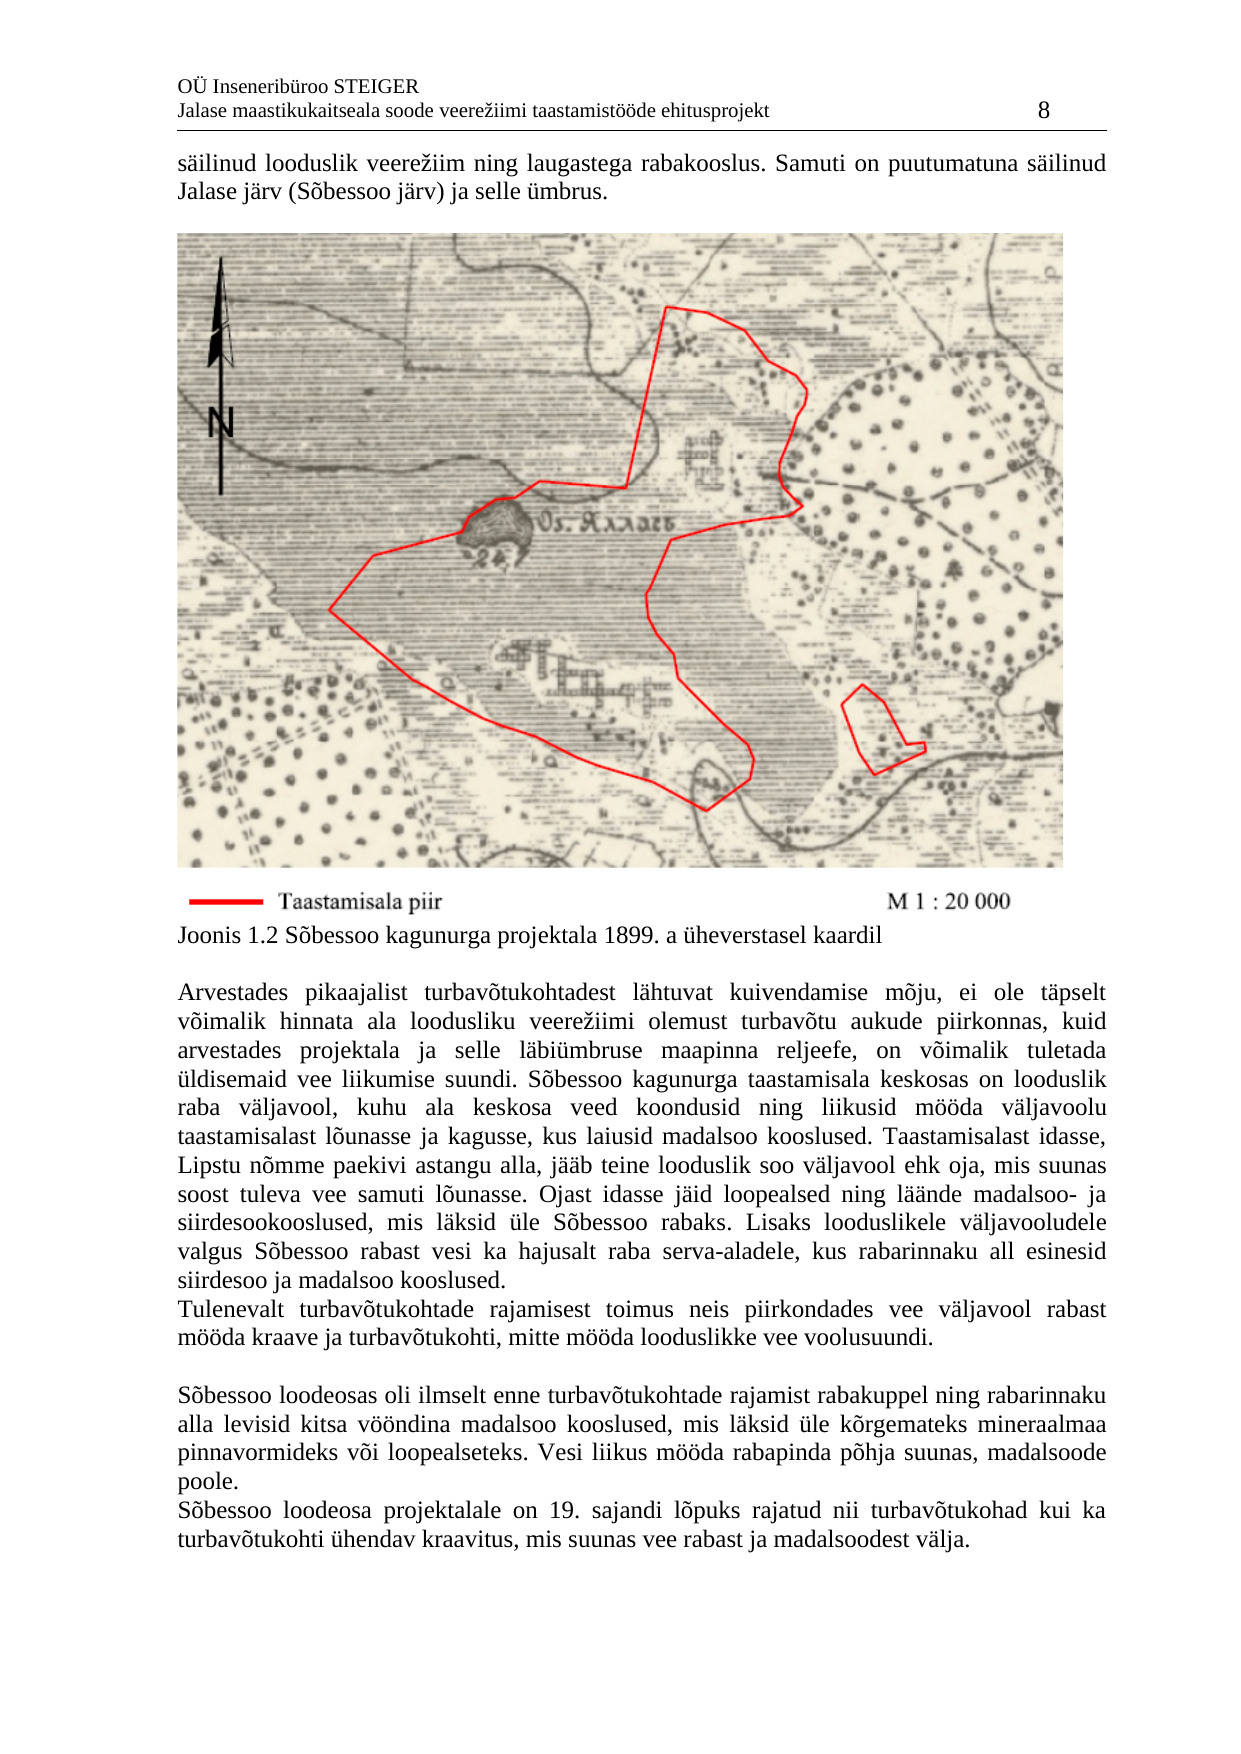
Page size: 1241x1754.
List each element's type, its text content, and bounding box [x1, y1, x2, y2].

text Sõbessoo loodeosas oli ilmselt enne turbavõtukohtade rajamist rabakuppel ning rabarinnaku alla levisid kitsa vööndina madalsoo kooslused, mis läksid üle kõrgemateks mineraalmaa pinnavormideks või loopealseteks. Vesi liikus mööda rabapinda põhja suunas, madalsoode poole. [177, 1380, 1107, 1495]
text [177, 148, 1107, 205]
text Joonis 1.2 Sõbessoo kagunurga projektala 1899. a üheverstasel kaardil [177, 920, 1107, 949]
text Tulenevalt turbavõtukohtade rajamisest toimus neis piirkondades vee väljavool rabast mööda kraave ja turbavõtukohti, mitte mööda looduslikke vee voolusuundi. [177, 1294, 1107, 1351]
text Sõbessoo loodeosa projektalale on 19. sajandi lõpuks rajatud nii turbavõtukohad kui ka turbavõtukohti ühendav kraavitus, mis suunas vee rabast ja madalsoodest välja. [177, 1495, 1107, 1552]
picture [177, 233, 1064, 920]
text Arvestades pikaajalist turbavõtukohtadest lähtuvat kuivendamise mõju, ei ole täpselt võimalik hinnata ala loodusliku veerežiimi olemust turbavõtu aukude piirkonnas, kuid arvestades projektala ja selle läbiümbruse maapinna reljeefe, on võimalik tuletada üldisemaid vee liikumise suundi. Sõbessoo kagunurga taastamisala keskosas on looduslik raba väljavool, kuhu ala keskosa veed koondusid ning liikusid mööda väljavoolu taastamisalast lõunasse ja kagusse, kus laiusid madalsoo kooslused. Taastamisalast idasse, Lipstu nõmme paekivi astangu alla, jääb teine looduslik soo väljavool ehk oja, mis suunas soost tuleva vee samuti lõunasse. Ojast idasse jäid loopealsed ning läände madalsoo- ja siirdesookooslused, mis läksid üle Sõbessoo rabaks. Lisaks looduslikele väljavooludele valgus Sõbessoo rabast vesi ka hajusalt raba serva-aladele, kus rabarinnaku all esinesid siirdesoo ja madalsoo kooslused. [177, 977, 1107, 1294]
